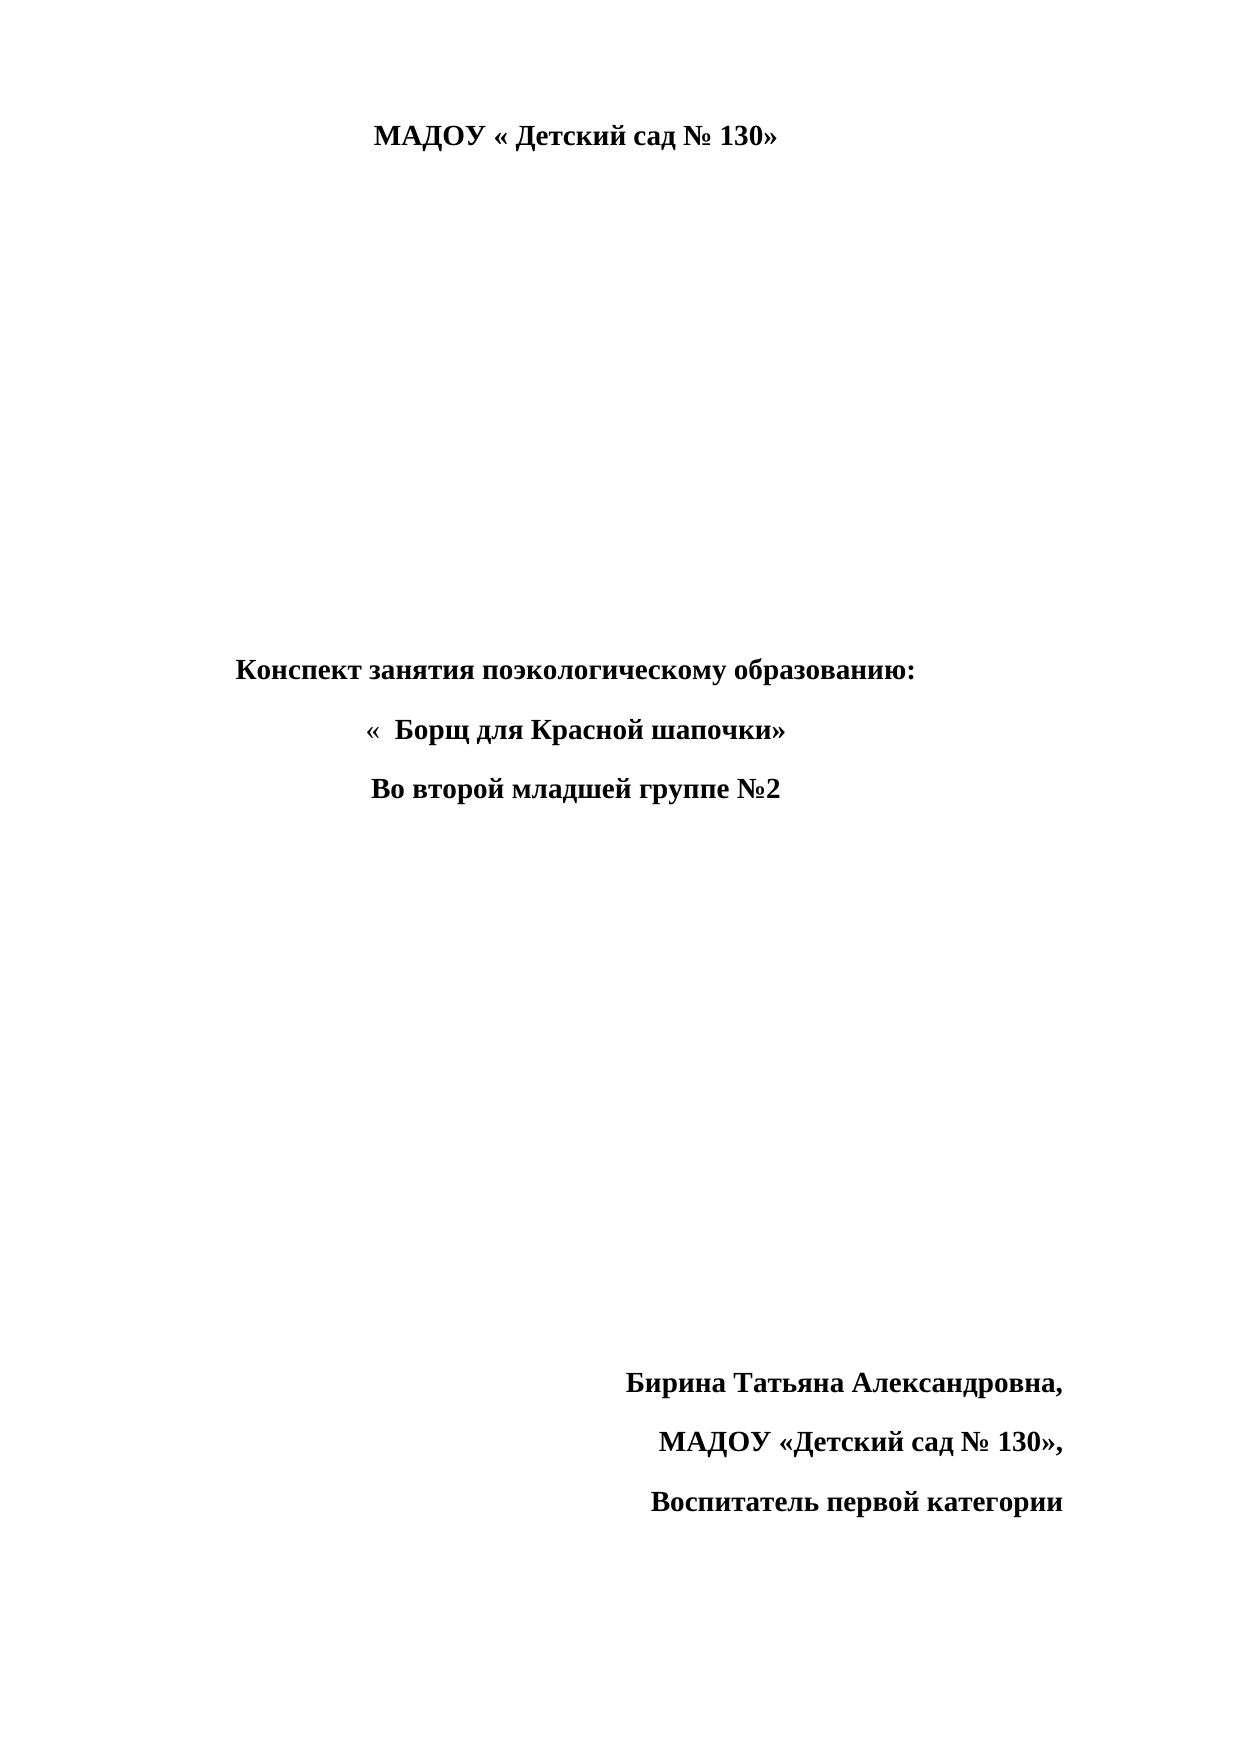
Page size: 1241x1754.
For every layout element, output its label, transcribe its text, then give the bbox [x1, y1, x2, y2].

text Во второй младшей группе №2 [88, 771, 1063, 805]
text Бирина Татьяна Александровна, [88, 1365, 1063, 1398]
text « Борщ для Красной шапочки» [88, 712, 1063, 745]
text Конспект занятия поэкологическому образованию: [88, 652, 1063, 686]
text МАДОУ « Детский сад № 130» [88, 118, 1063, 152]
text МАДОУ «Детский сад № 130», [88, 1424, 1063, 1458]
text Воспитатель первой категории [88, 1484, 1063, 1517]
